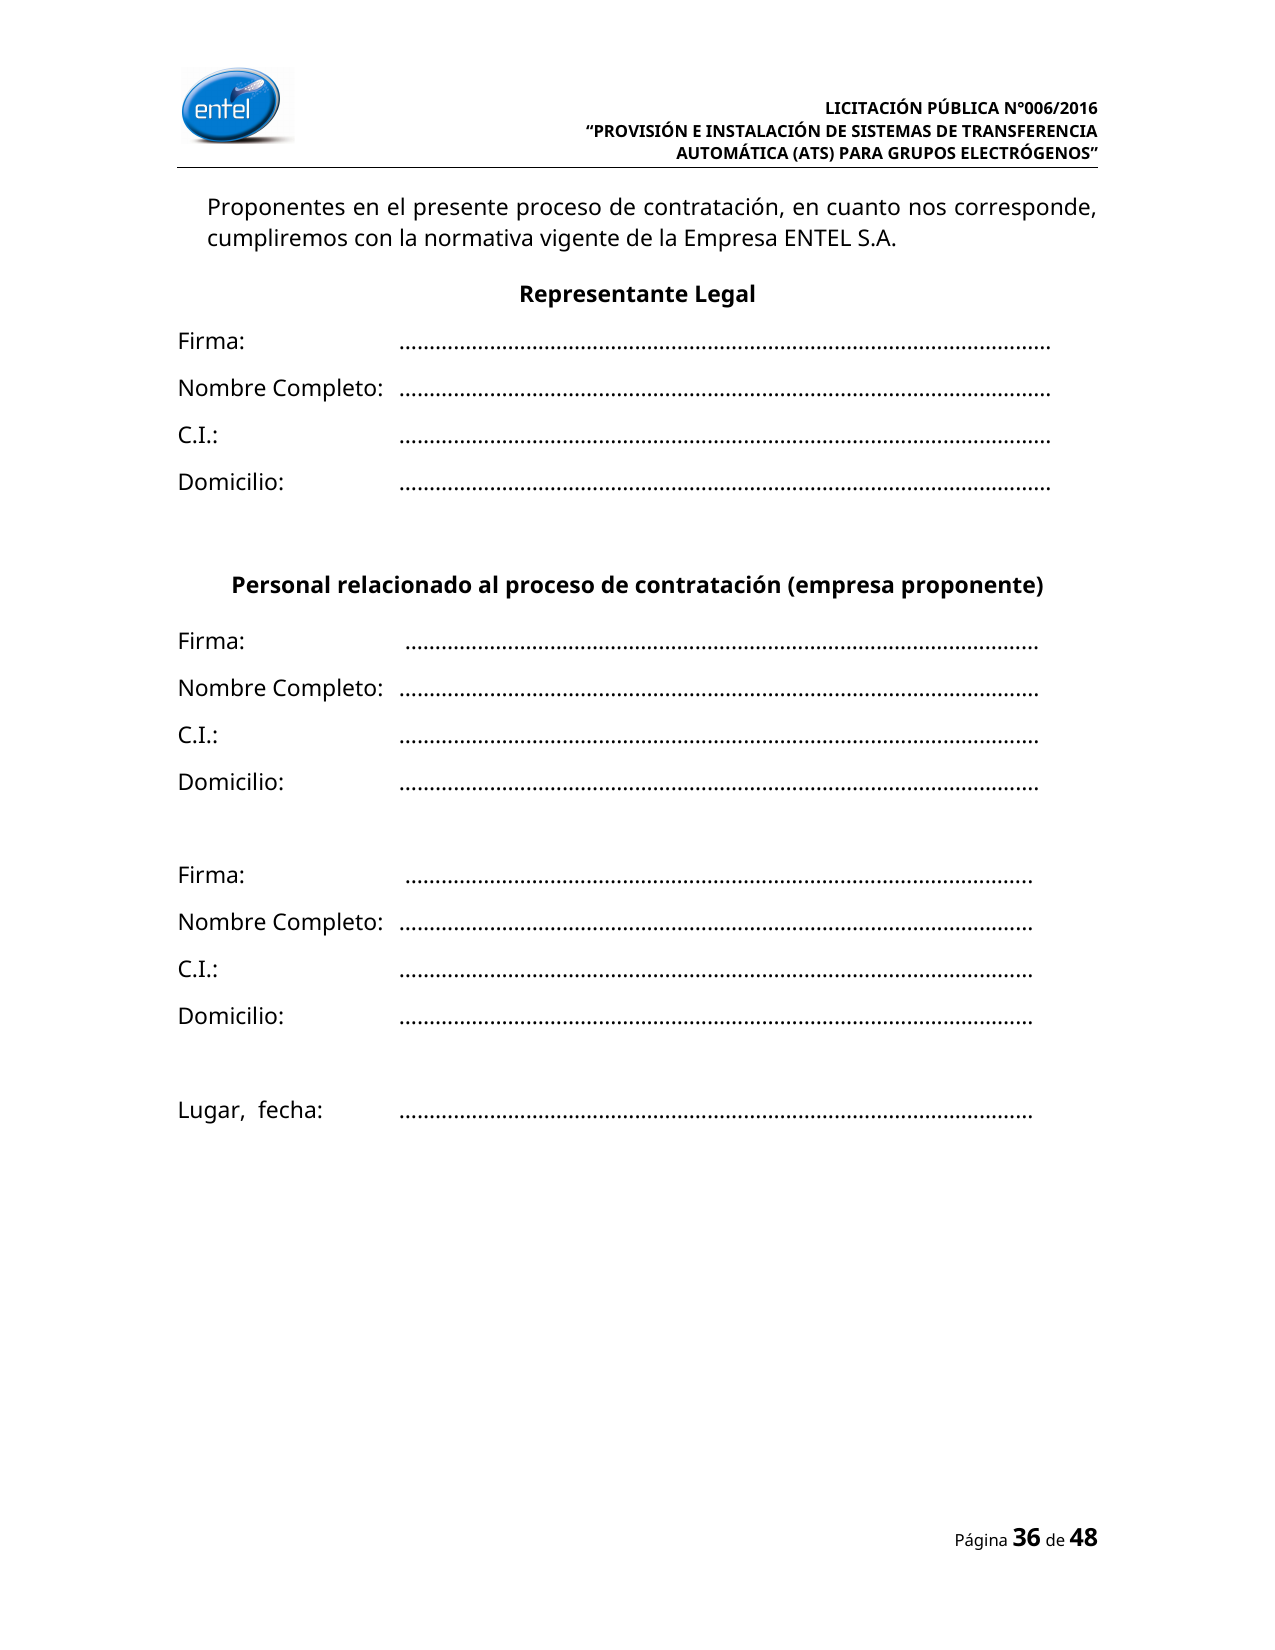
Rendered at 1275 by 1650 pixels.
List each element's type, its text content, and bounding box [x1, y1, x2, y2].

text Firma: ……………………………………………………………………………………………… [177, 325, 1098, 356]
text Domicilio: …………………………………………………………………………………………… [177, 1000, 1098, 1031]
text Nombre Completo: …………………………………………………………………………………………… [177, 906, 1098, 937]
text Domicilio: ……………………………………………………………………………………………. [177, 765, 1098, 797]
text Representante Legal [177, 278, 1098, 309]
text Firma: …………………………………………………………………………………………… [177, 625, 1098, 656]
text Domicilio: ……………………………………………………………………………………………… [177, 465, 1098, 497]
text Firma: ………………………………………………………………………………………….. [177, 859, 1098, 890]
text Lugar, fecha: …………………………………………………………………………………………… [177, 1093, 1098, 1125]
picture [181, 67, 295, 144]
text Nombre Completo: ……………………………………………………………………………………………. [177, 672, 1098, 703]
text C.I.: ……………………………………………………………………………………………… [177, 418, 1098, 450]
text Personal relacionado al proceso de contratación (empresa proponente) [177, 568, 1098, 600]
text C.I.: …………………………………………………………………………………………… [177, 953, 1098, 984]
text C.I.: ……………………………………………………………………………………………. [177, 718, 1098, 750]
text Nombre Completo: ……………………………………………………………………………………………… [177, 372, 1098, 403]
